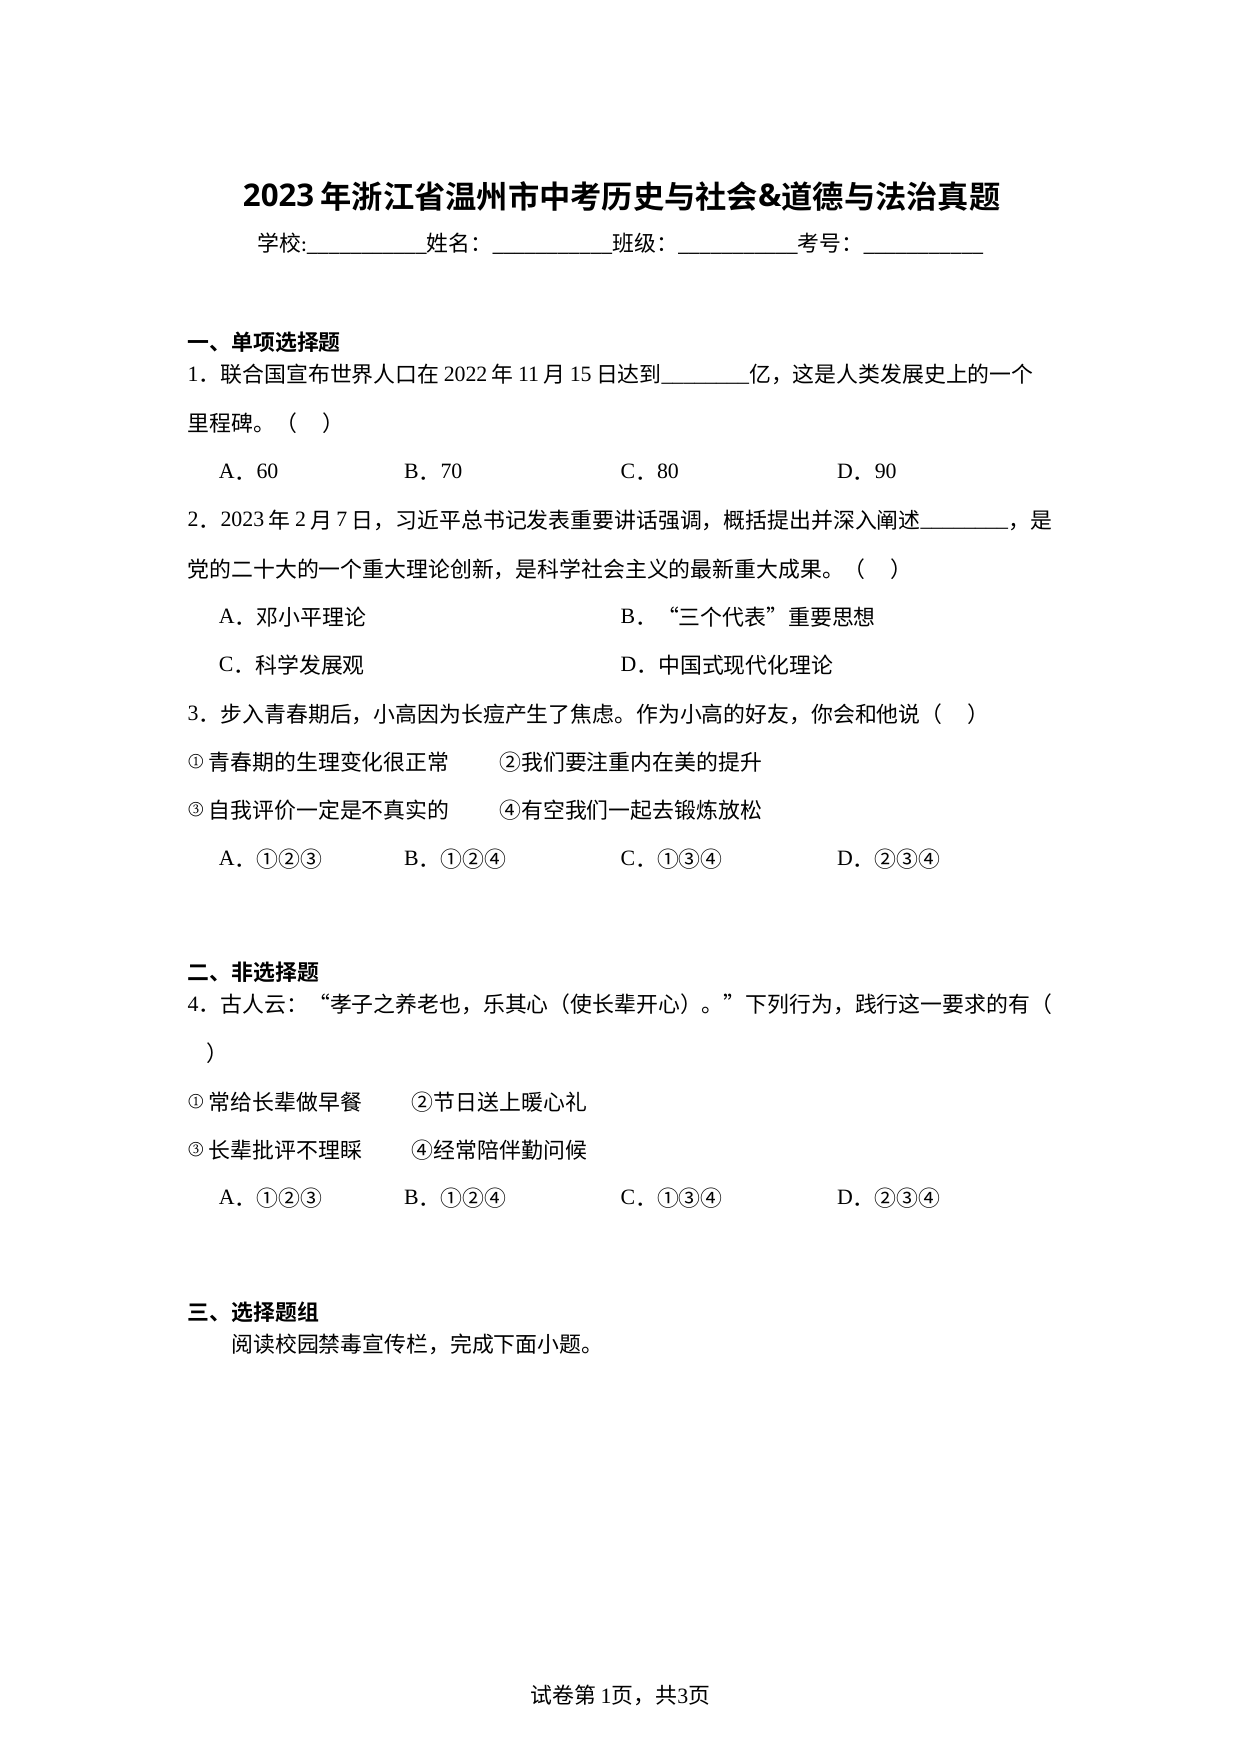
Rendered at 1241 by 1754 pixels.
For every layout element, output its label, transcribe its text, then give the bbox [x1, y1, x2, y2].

text 阅读校园禁毒宣传栏，完成下面小题。 [187, 1327, 1053, 1359]
text 一、单项选择题 [187, 324, 1053, 357]
text ①青春期的生理变化很正常 ②我们要注重内在美的提升 [187, 744, 1053, 777]
text 2．2023年2月7日，习近平总书记发表重要讲话强调，概括提出并深入阐述________，是党的二十大的一个重大理论创新，是科学社会主义的最新重大成果。（ ） [187, 502, 1053, 584]
text ③自我评价一定是不真实的 ④有空我们一起去锻炼放松 [187, 793, 1053, 825]
text ③长辈批评不理睬 ④经常陪伴勤问候 [187, 1132, 1053, 1165]
text 3．步入青春期后，小高因为长痘产生了焦虑。作为小高的好友，你会和他说（ ） [187, 696, 1053, 729]
text 三、选择题组 [187, 1294, 1053, 1327]
text ①常给长辈做早餐 ②节日送上暖心礼 [187, 1084, 1053, 1117]
text 二、非选择题 [187, 954, 1053, 987]
text 4．古人云：“孝子之养老也，乐其心（使长辈开心）。”下列行为，践行这一要求的有（ ） [187, 987, 1053, 1068]
text 2023年浙江省温州市中考历史与社会&道德与法治真题 [187, 162, 1053, 227]
text C．科学发展观 D．中国式现代化理论 [219, 648, 1053, 680]
text A．60 B．70 C．80 D．90 [219, 454, 1053, 487]
text A．①②③ B．①②④ C．①③④ D．②③④ [219, 1181, 1053, 1213]
text 1．联合国宣布世界人口在2022年11月15日达到________亿，这是人类发展史上的一个里程碑。（ ） [187, 357, 1053, 438]
text 学校:___________姓名：___________班级：___________考号：___________ [187, 227, 1053, 259]
text A．①②③ B．①②④ C．①③④ D．②③④ [219, 841, 1053, 874]
text A．邓小平理论 B．“三个代表”重要思想 [219, 599, 1053, 632]
